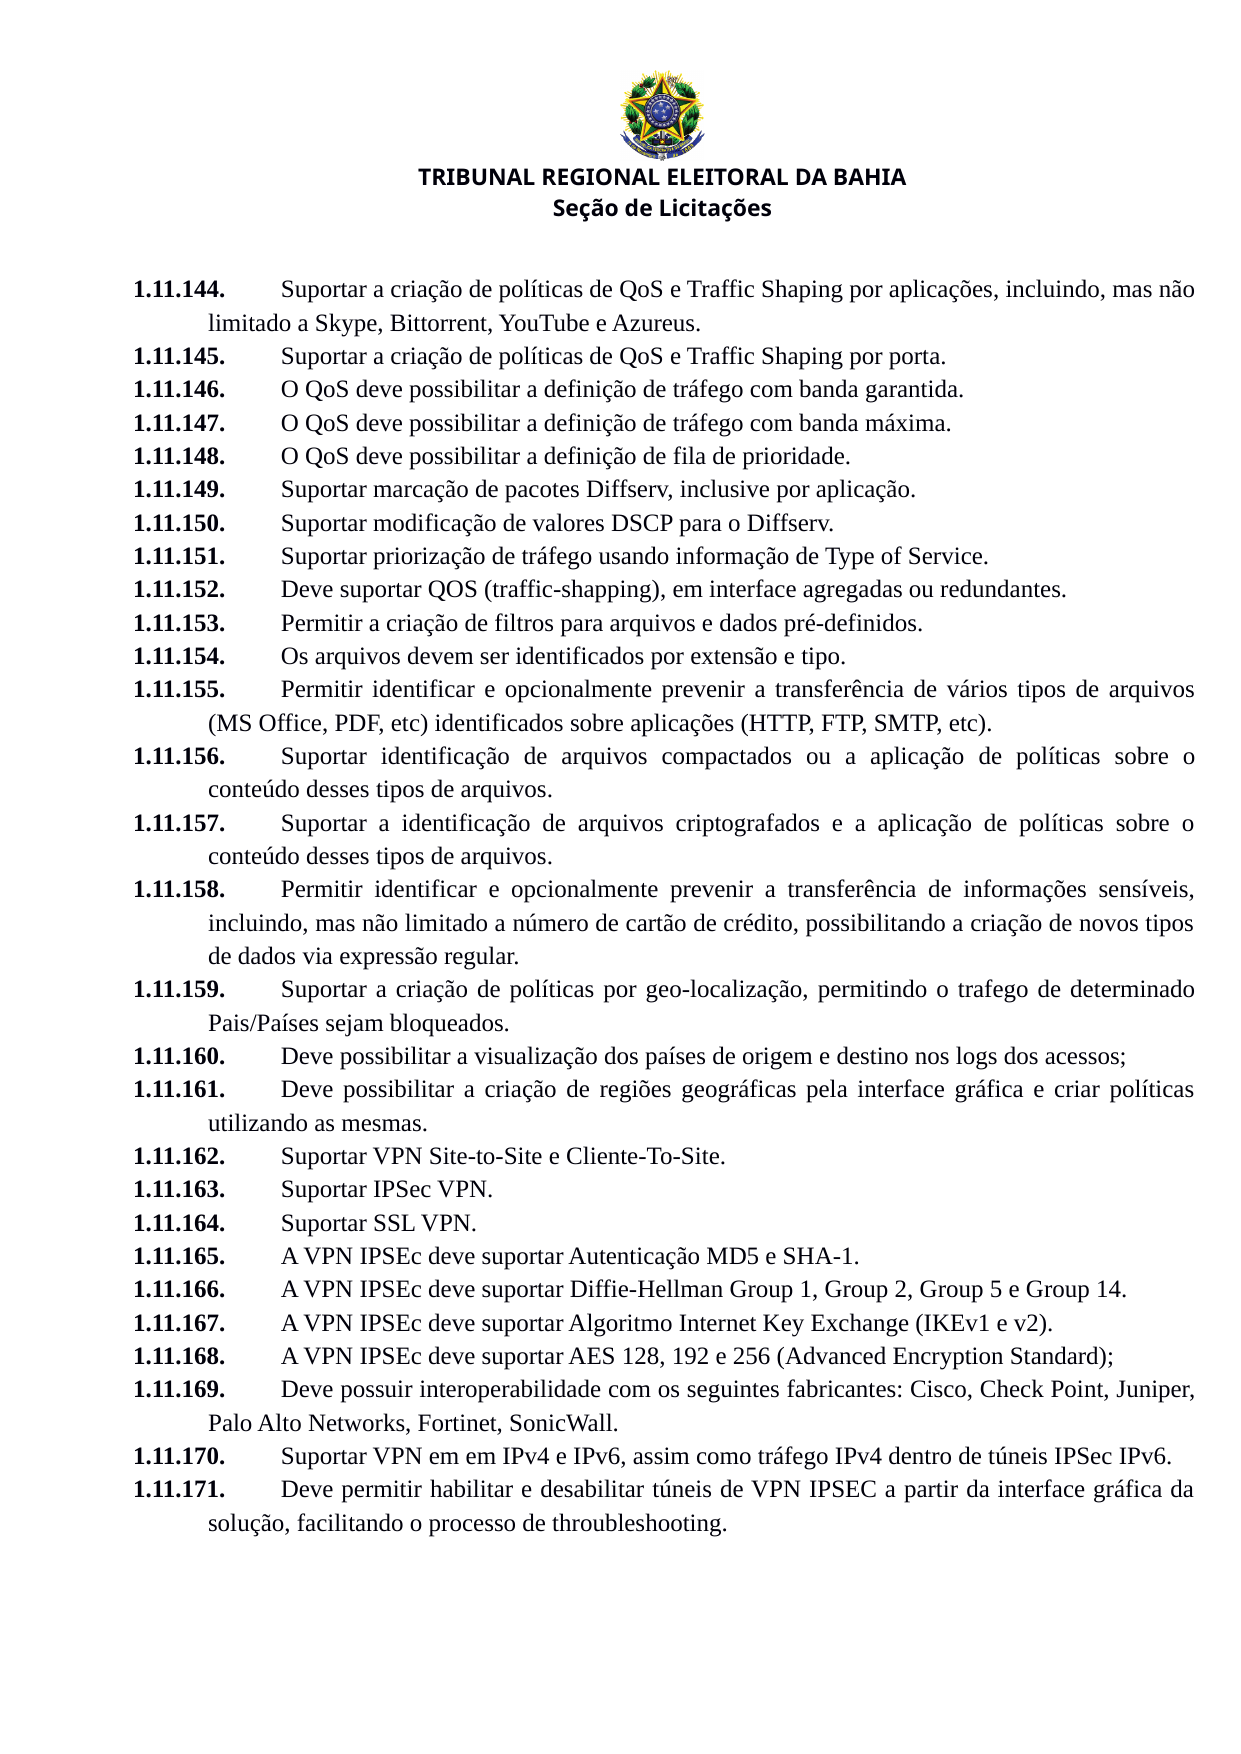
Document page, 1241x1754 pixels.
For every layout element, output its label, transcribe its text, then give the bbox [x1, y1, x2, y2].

list A VPN IPSEc deve suportar Autenticação MD5 e SHA-1. [133, 1238, 1196, 1271]
list O QoS deve possibilitar a definição de fila de prioridade. [133, 438, 1196, 471]
list A VPN IPSEc deve suportar AES 128, 192 e 256 (Advanced Encryption Standard); [133, 1338, 1196, 1371]
list O QoS deve possibilitar a definição de tráfego com banda garantida. [133, 371, 1196, 404]
list Suportar a criação de políticas de QoS e Traffic Shaping por porta. [133, 338, 1196, 371]
list Permitir a criação de filtros para arquivos e dados pré-definidos. [133, 604, 1196, 638]
list Deve possibilitar a visualização dos países de origem e destino nos logs dos acessos; [133, 1038, 1196, 1071]
list Deve possuir interoperabilidade com os seguintes fabricantes: Cisco, Check Point, Juniper, Palo Alto Networks, Fortinet, SonicWall. [133, 1371, 1196, 1438]
list Suportar modificação de valores DSCP para o Diffserv. [133, 504, 1196, 538]
list Deve permitir habilitar e desabilitar túneis de VPN IPSEC a partir da interface gráfica da solução, facilitando o processo de throubleshooting. [133, 1471, 1196, 1538]
list Suportar marcação de pacotes Diffserv, inclusive por aplicação. [133, 471, 1196, 504]
list Suportar identificação de arquivos compactados ou a aplicação de políticas sobre o conteúdo desses tipos de arquivos. [133, 738, 1196, 804]
list Os arquivos devem ser identificados por extensão e tipo. [133, 638, 1196, 671]
list Permitir identificar e opcionalmente prevenir a transferência de vários tipos de arquivos (MS Office, PDF, etc) identificados sobre aplicações (HTTP, FTP, SMTP, etc). [133, 671, 1196, 738]
list Suportar a criação de políticas por geo-localização, permitindo o trafego de determinado Pais/Países sejam bloqueados. [133, 971, 1196, 1038]
list Suportar IPSec VPN. [133, 1171, 1196, 1204]
list Suportar VPN em em IPv4 e IPv6, assim como tráfego IPv4 dentro de túneis IPSec IPv6. [133, 1438, 1196, 1471]
list Deve suportar QOS (traffic-shapping), em interface agregadas ou redundantes. [133, 571, 1196, 604]
list Suportar SSL VPN. [133, 1204, 1196, 1238]
list O QoS deve possibilitar a definição de tráfego com banda máxima. [133, 404, 1196, 438]
list Suportar priorização de tráfego usando informação de Type of Service. [133, 538, 1196, 571]
list A VPN IPSEc deve suportar Algoritmo Internet Key Exchange (IKEv1 e v2). [133, 1304, 1196, 1338]
list Suportar a identificação de arquivos criptografados e a aplicação de políticas sobre o conteúdo desses tipos de arquivos. [133, 804, 1196, 871]
list Suportar a criação de políticas de QoS e Traffic Shaping por aplicações, incluindo, mas não limitado a Skype, Bittorrent, YouTube e Azureus. [133, 271, 1196, 338]
list Suportar VPN Site-to-Site e Cliente-To-Site. [133, 1138, 1196, 1171]
list A VPN IPSEc deve suportar Diffie-Hellman Group 1, Group 2, Group 5 e Group 14. [133, 1271, 1196, 1304]
list Deve possibilitar a criação de regiões geográficas pela interface gráfica e criar políticas utilizando as mesmas. [133, 1071, 1196, 1138]
list Permitir identificar e opcionalmente prevenir a transferência de informações sensíveis, incluindo, mas não limitado a número de cartão de crédito, possibilitando a criação de novos tipos de dados via expressão regular. [133, 871, 1196, 971]
